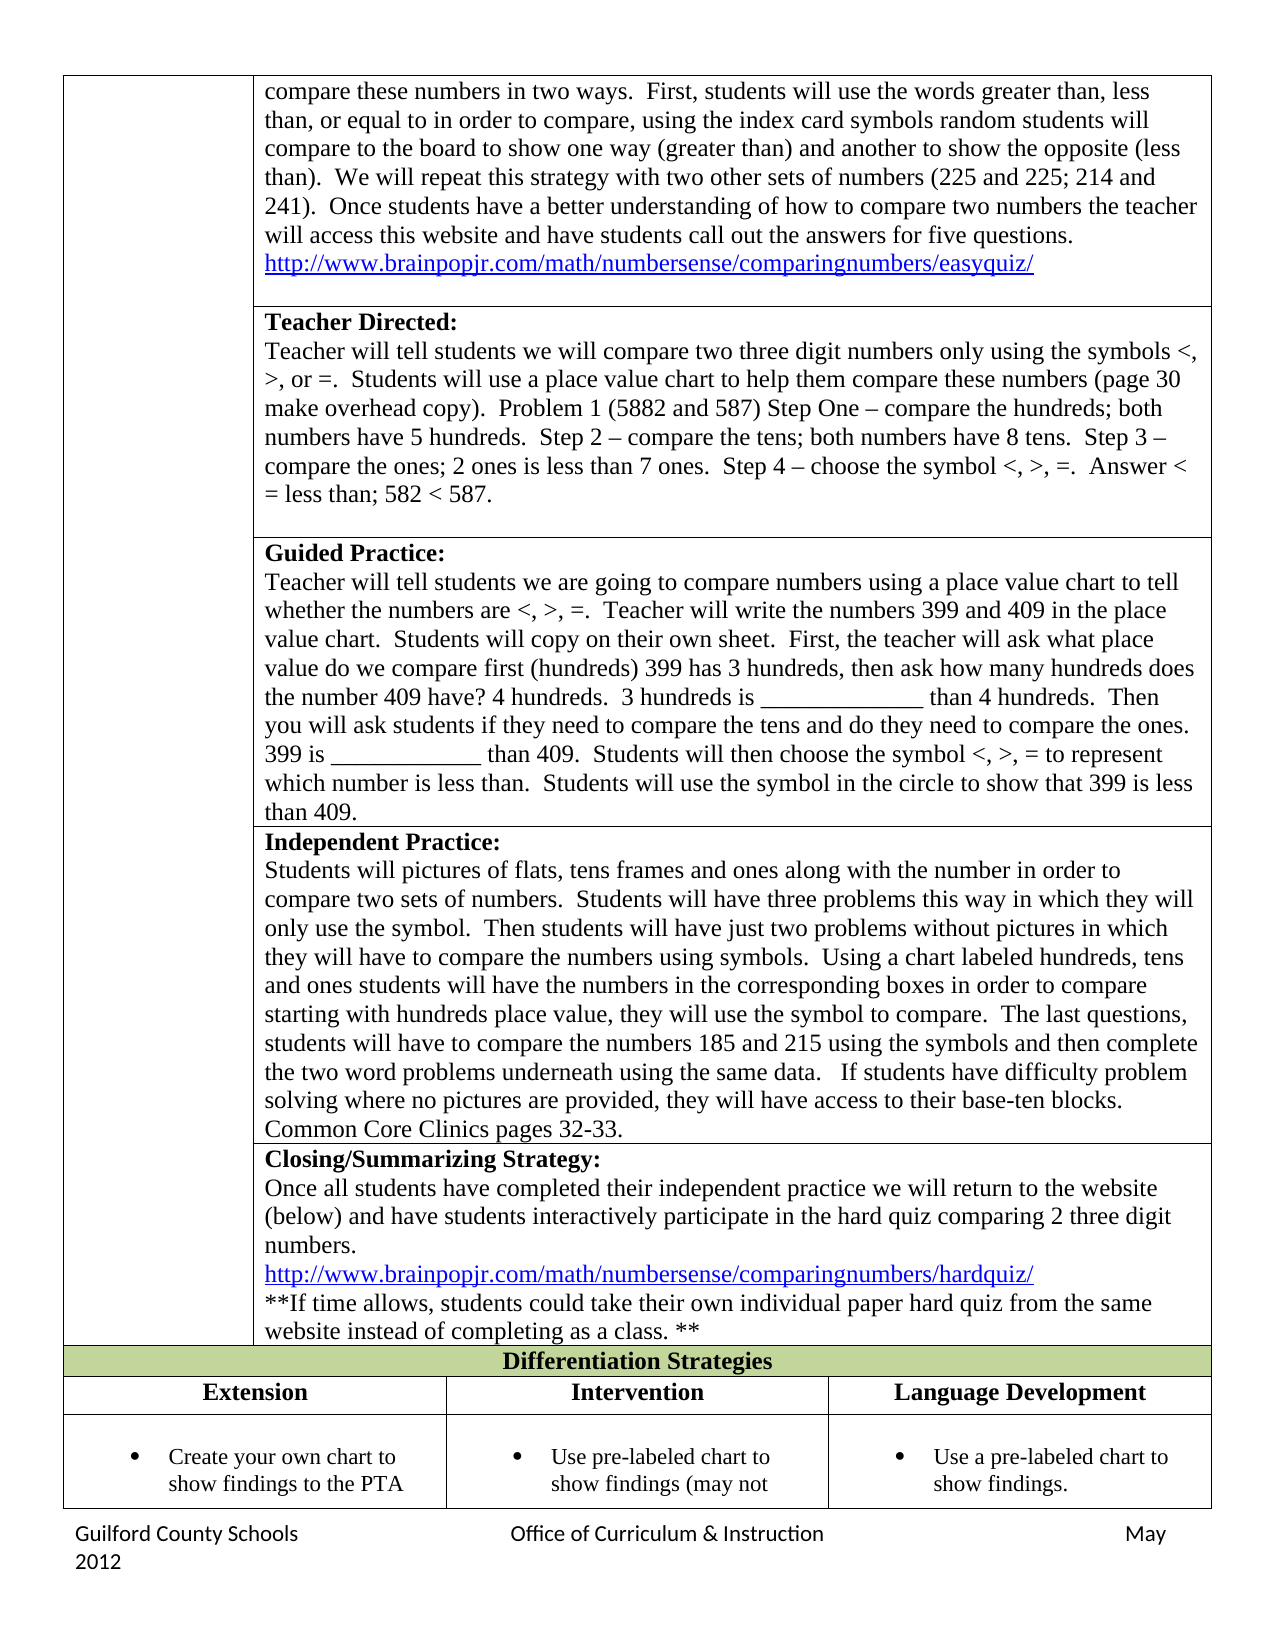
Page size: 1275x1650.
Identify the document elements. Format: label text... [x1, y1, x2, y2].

table_cell Differentiation Strategies [64, 1346, 1211, 1376]
table_cell [829, 1415, 1211, 1508]
table_cell Independent Practice: Students will pictures of flats, tens frames and ones along with the number in order to compare two sets of numbers. Students will have three problems this way in which they will only use the symbol. Then students will have just two problems without pictures in which they will have to compare the numbers using symbols. Using a chart labeled hundreds, tens and ones students will have the numbers in the corresponding boxes in order to compare starting with hundreds place value, they will use the symbol to compare. The last questions, students will have to compare the numbers 185 and 215 using the symbols and then complete the two word problems underneath using the same data. If students have difficulty problem solving where no pictures are provided, they will have access to their base-ten blocks. Common Core Clinics pages 32-33. [254, 827, 1211, 1143]
table_cell [64, 1415, 446, 1508]
table_cell Intervention [447, 1377, 828, 1413]
table_cell Language Development [829, 1377, 1211, 1413]
table_cell [447, 1415, 828, 1508]
table_cell Extension [64, 1377, 446, 1413]
table_cell Closing/Summarizing Strategy: Once all students have completed their independent practice we will return to the website (below) and have students interactively participate in the hard quiz comparing 2 three digit numbers. http://www.brainpopjr.com/math/numbersense/comparingnumbers/hardquiz/ **If time allows, students could take their own individual paper hard quiz from the same website instead of completing as a class. ** [254, 1144, 1211, 1345]
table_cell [254, 76, 1211, 306]
table_cell Guided Practice: Teacher will tell students we are going to compare numbers using a place value chart to tell whether the numbers are <, >, =. Teacher will write the numbers 399 and 409 in the place value chart. Students will copy on their own sheet. First, the teacher will ask what place value do we compare first (hundreds) 399 has 3 hundreds, then ask how many hundreds does the number 409 have? 4 hundreds. 3 hundreds is _____________ than 4 hundreds. Then you will ask students if they need to compare the tens and do they need to compare the ones. 399 is ____________ than 409. Students will then choose the symbol <, >, = to represent which number is less than. Students will use the symbol in the circle to show that 399 is less than 409. [254, 538, 1211, 826]
table_cell Teacher Directed: Teacher will tell students we will compare two three digit numbers only using the symbols <, >, or =. Students will use a place value chart to help them compare these numbers (page 30 make overhead copy). Problem 1 (5882 and 587) Step One – compare the hundreds; both numbers have 5 hundreds. Step 2 – compare the tens; both numbers have 8 tens. Step 3 – compare the ones; 2 ones is less than 7 ones. Step 4 – choose the symbol <, >, =. Answer < = less than; 582 < 587. [254, 307, 1211, 537]
